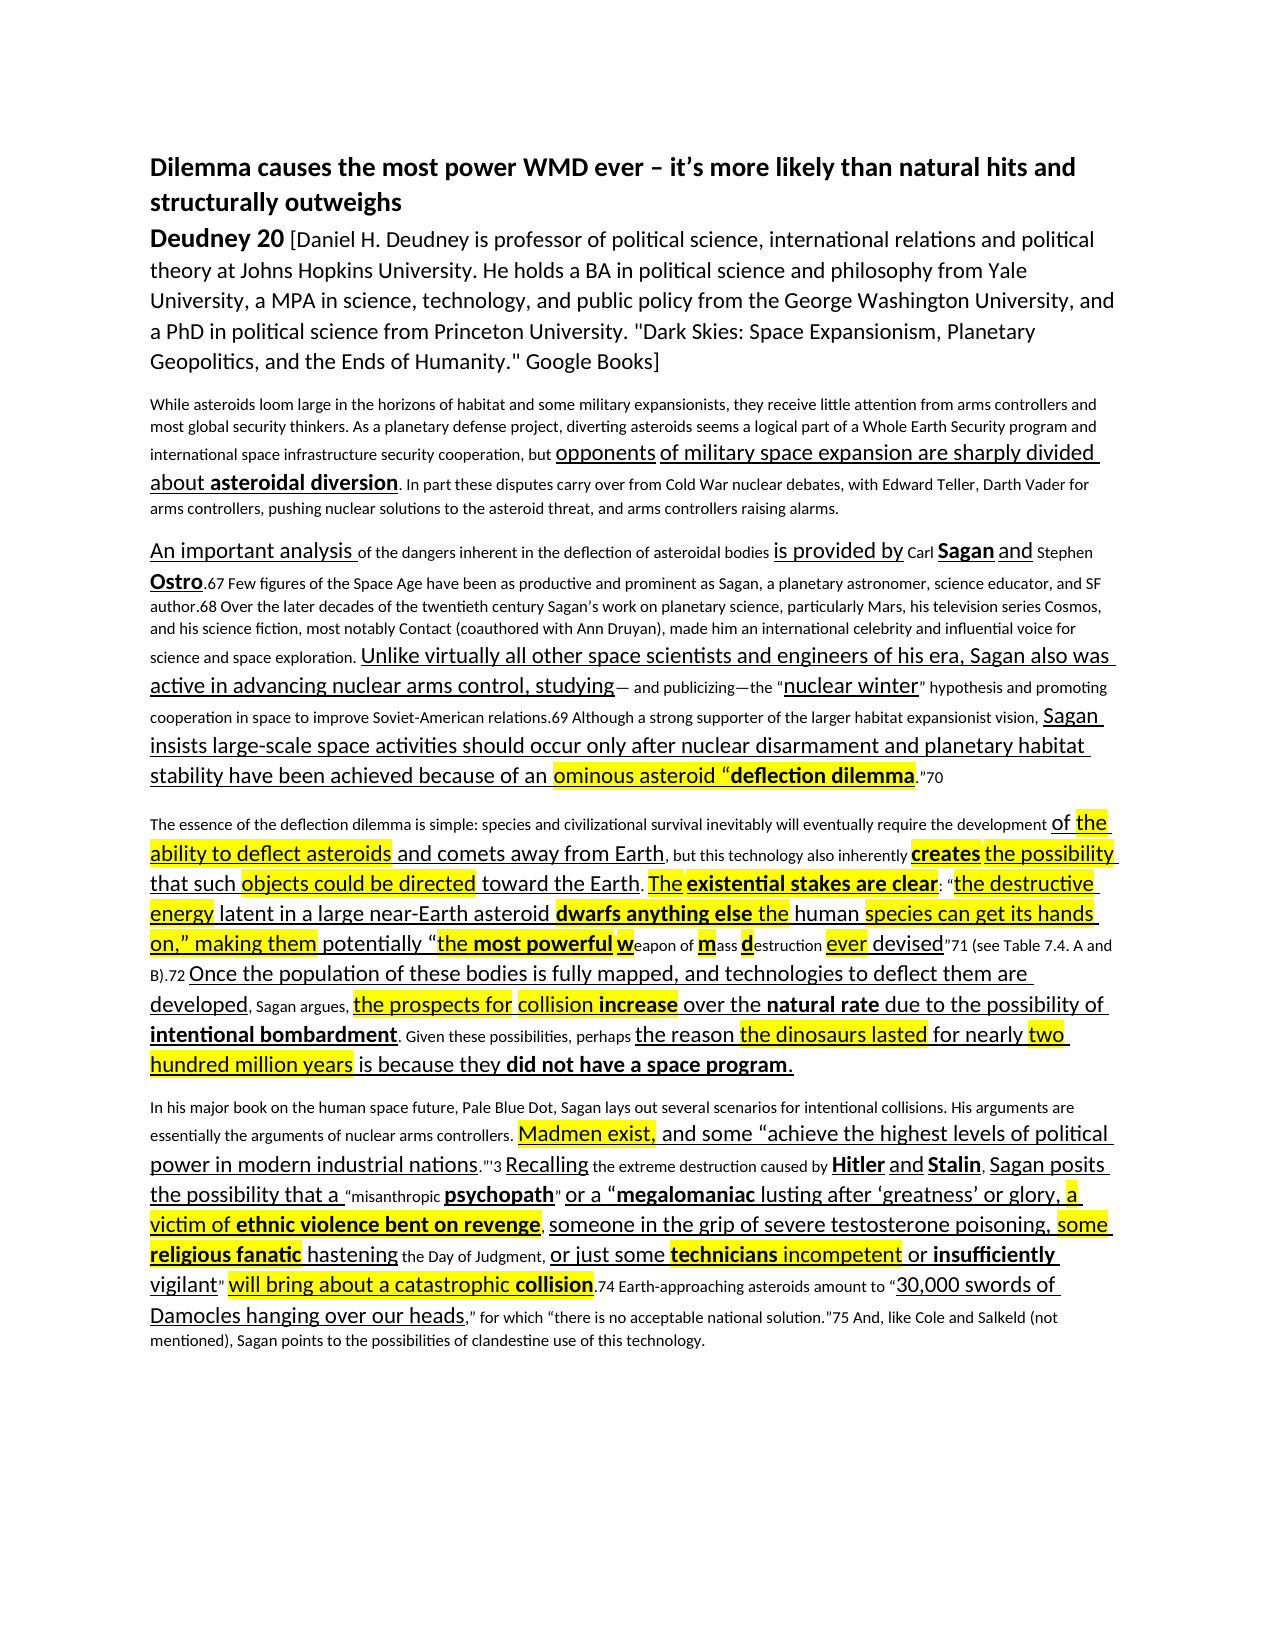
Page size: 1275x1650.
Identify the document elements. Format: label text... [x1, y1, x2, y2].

text While asteroids loom large in the horizons of habitat and some military expansionists, they receive little attention from arms controllers and most global security thinkers. As a planetary defense project, diverting asteroids seems a logical part of a Whole Earth Security program and international space infrastructure security cooperation, but opponents of military space expansion are sharply divided about asteroidal diversion. In part these disputes carry over from Cold War nuclear debates, with Edward Teller, Darth Vader for arms controllers, pushing nuclear solutions to the asteroid threat, and arms controllers raising alarms. [150, 394, 1125, 518]
text Deudney 20 [Daniel H. Deudney is professor of political science, international relations and political theory at Johns Hopkins University. He holds a BA in political science and philosophy from Yale University, a MPA in science, technology, and public policy from the George Washington University, and a PhD in political science from Princeton University. "Dark Skies: Space Expansionism, Planetary Geopolitics, and the Ends of Humanity." Google Books] [150, 221, 1125, 375]
text In his major book on the human space future, Pale Blue Dot, Sagan lays out several scenarios for intentional collisions. His arguments are essentially the arguments of nuclear arms controllers. Madmen exist, and some “achieve the highest levels of political power in modern industrial nations.”'3 Recalling the extreme destruction caused by Hitler and Stalin, Sagan posits the possibility that a “misanthropic psychopath” or a “megalomaniac lusting after ‘greatness’ or glory, a victim of ethnic violence bent on revenge, someone in the grip of severe testosterone poisoning, some religious fanatic hastening the Day of Judgment, or just some technicians incompetent or insufficiently vigilant” will bring about a catastrophic collision.74 Earth-approaching asteroids amount to “30,000 swords of Damocles hanging over our heads,” for which “there is no acceptable national solution.”75 And, like Cole and Salkeld (not mentioned), Sagan points to the possibilities of clandestine use of this technology. [150, 1097, 1125, 1351]
subtitle Dilemma causes the most power WMD ever – it’s more likely than natural hits and structurally outweighs [150, 150, 1125, 219]
text An important analysis of the dangers inherent in the deflection of asteroidal bodies is provided by Carl Sagan and Stephen Ostro.67 Few figures of the Space Age have been as productive and prominent as Sagan, a planetary astronomer, science educator, and SF author.68 Over the later decades of the twentieth century Sagan’s work on planetary science, particularly Mars, his television series Cosmos, and his science fiction, most notably Contact (coauthored with Ann Druyan), made him an international celebrity and influential voice for science and space exploration. Unlike virtually all other space scientists and engineers of his era, Sagan also was active in advancing nuclear arms control, studying— and publicizing—the “nuclear winter” hypothesis and promoting cooperation in space to improve Soviet-American relations.69 Although a strong supporter of the larger habitat expansionist vision, Sagan insists large-scale space activities should occur only after nuclear disarmament and planetary habitat stability have been achieved because of an ominous asteroid “deflection dilemma.”70 [150, 537, 1125, 790]
text The essence of the deflection dilemma is simple: species and civilizational survival inevitably will eventually require the development of the ability to deflect asteroids and comets away from Earth, but this technology also inherently creates the possibility that such objects could be directed toward the Earth. The existential stakes are clear: “the destructive energy latent in a large near-Earth asteroid dwarfs anything else the human species can get its hands on,” making them potentially “the most powerful weapon of mass destruction ever devised”71 (see Table 7.4. A and B).72 Once the population of these bodies is fully mapped, and technologies to deflect them are developed, Sagan argues, the prospects for collision increase over the natural rate due to the possibility of intentional bombardment. Given these possibilities, perhaps the reason the dinosaurs lasted for nearly two hundred million years is because they did not have a space program. [150, 808, 1125, 1078]
